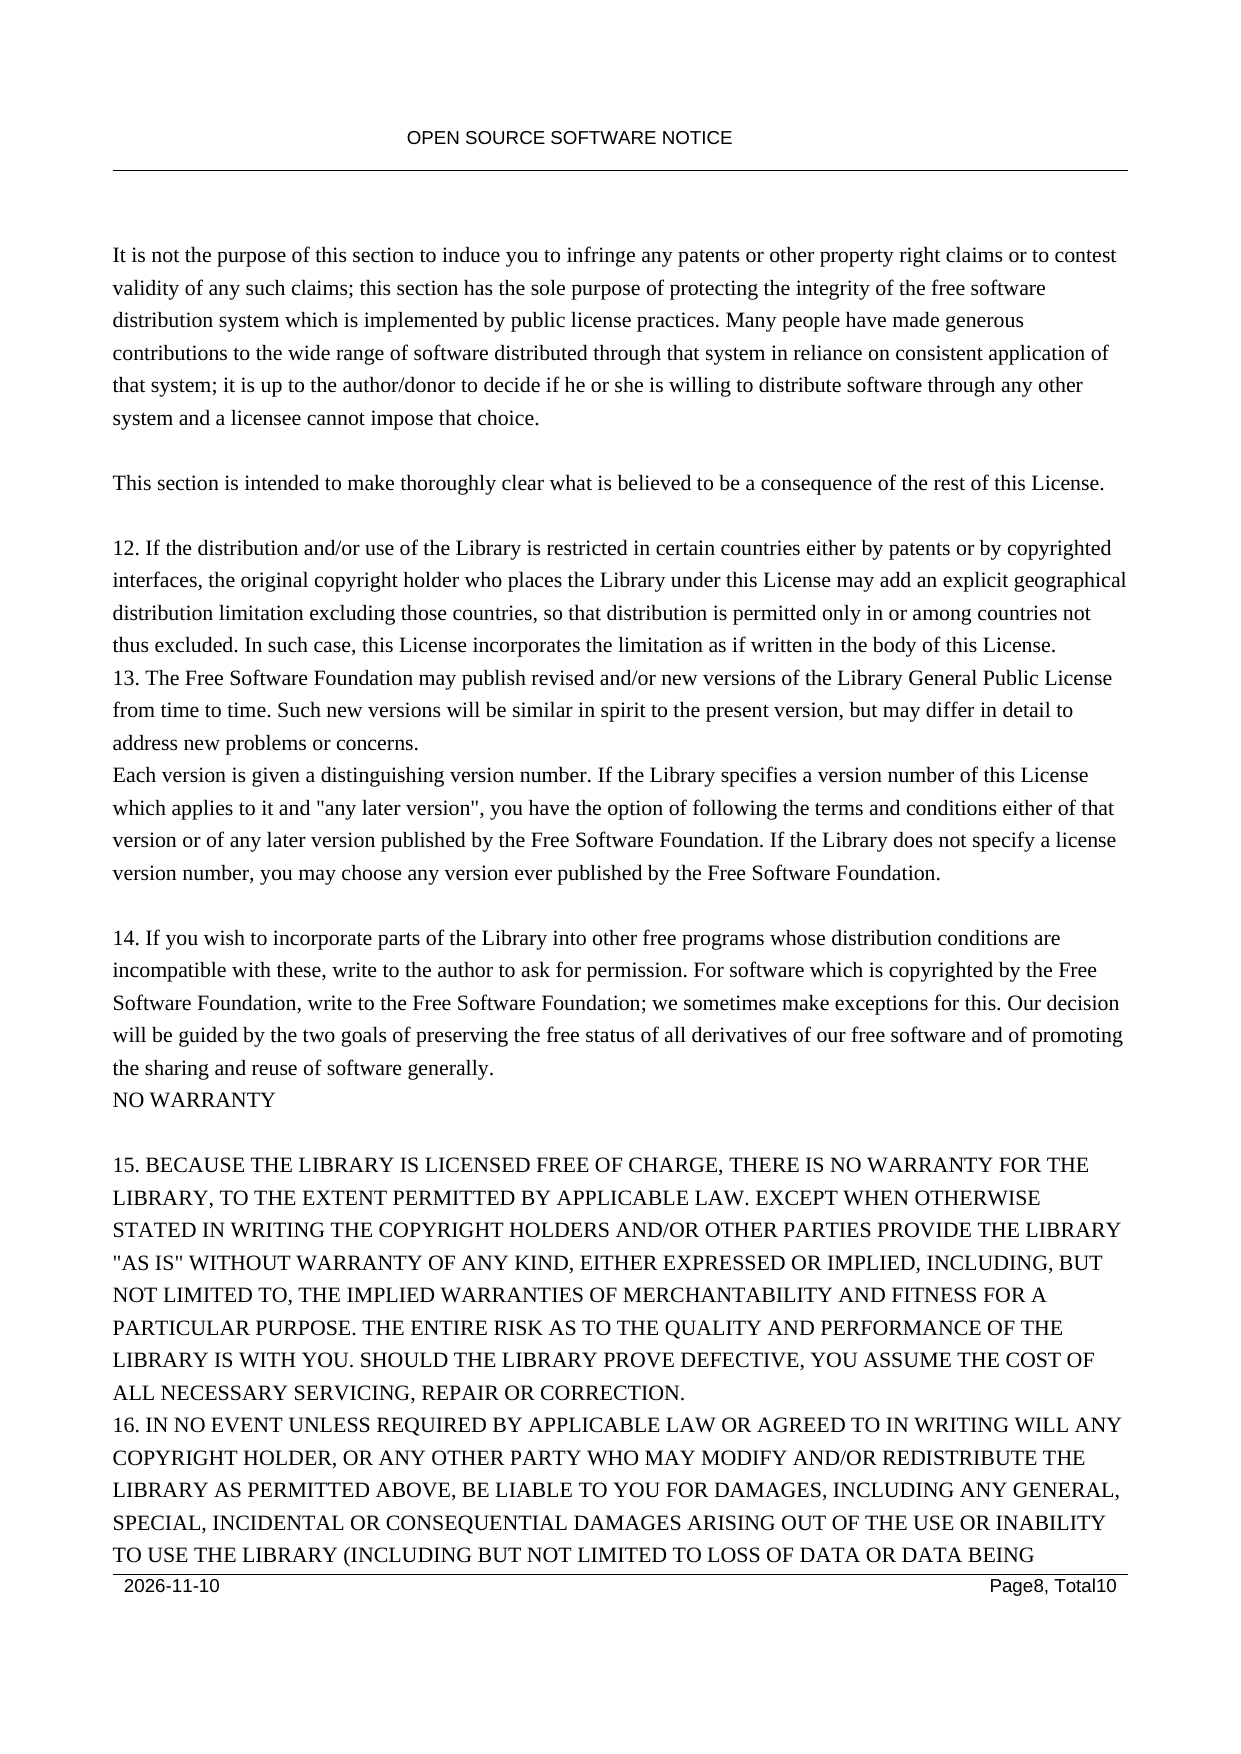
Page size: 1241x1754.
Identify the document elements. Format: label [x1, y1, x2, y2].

text [112, 206, 1128, 1571]
